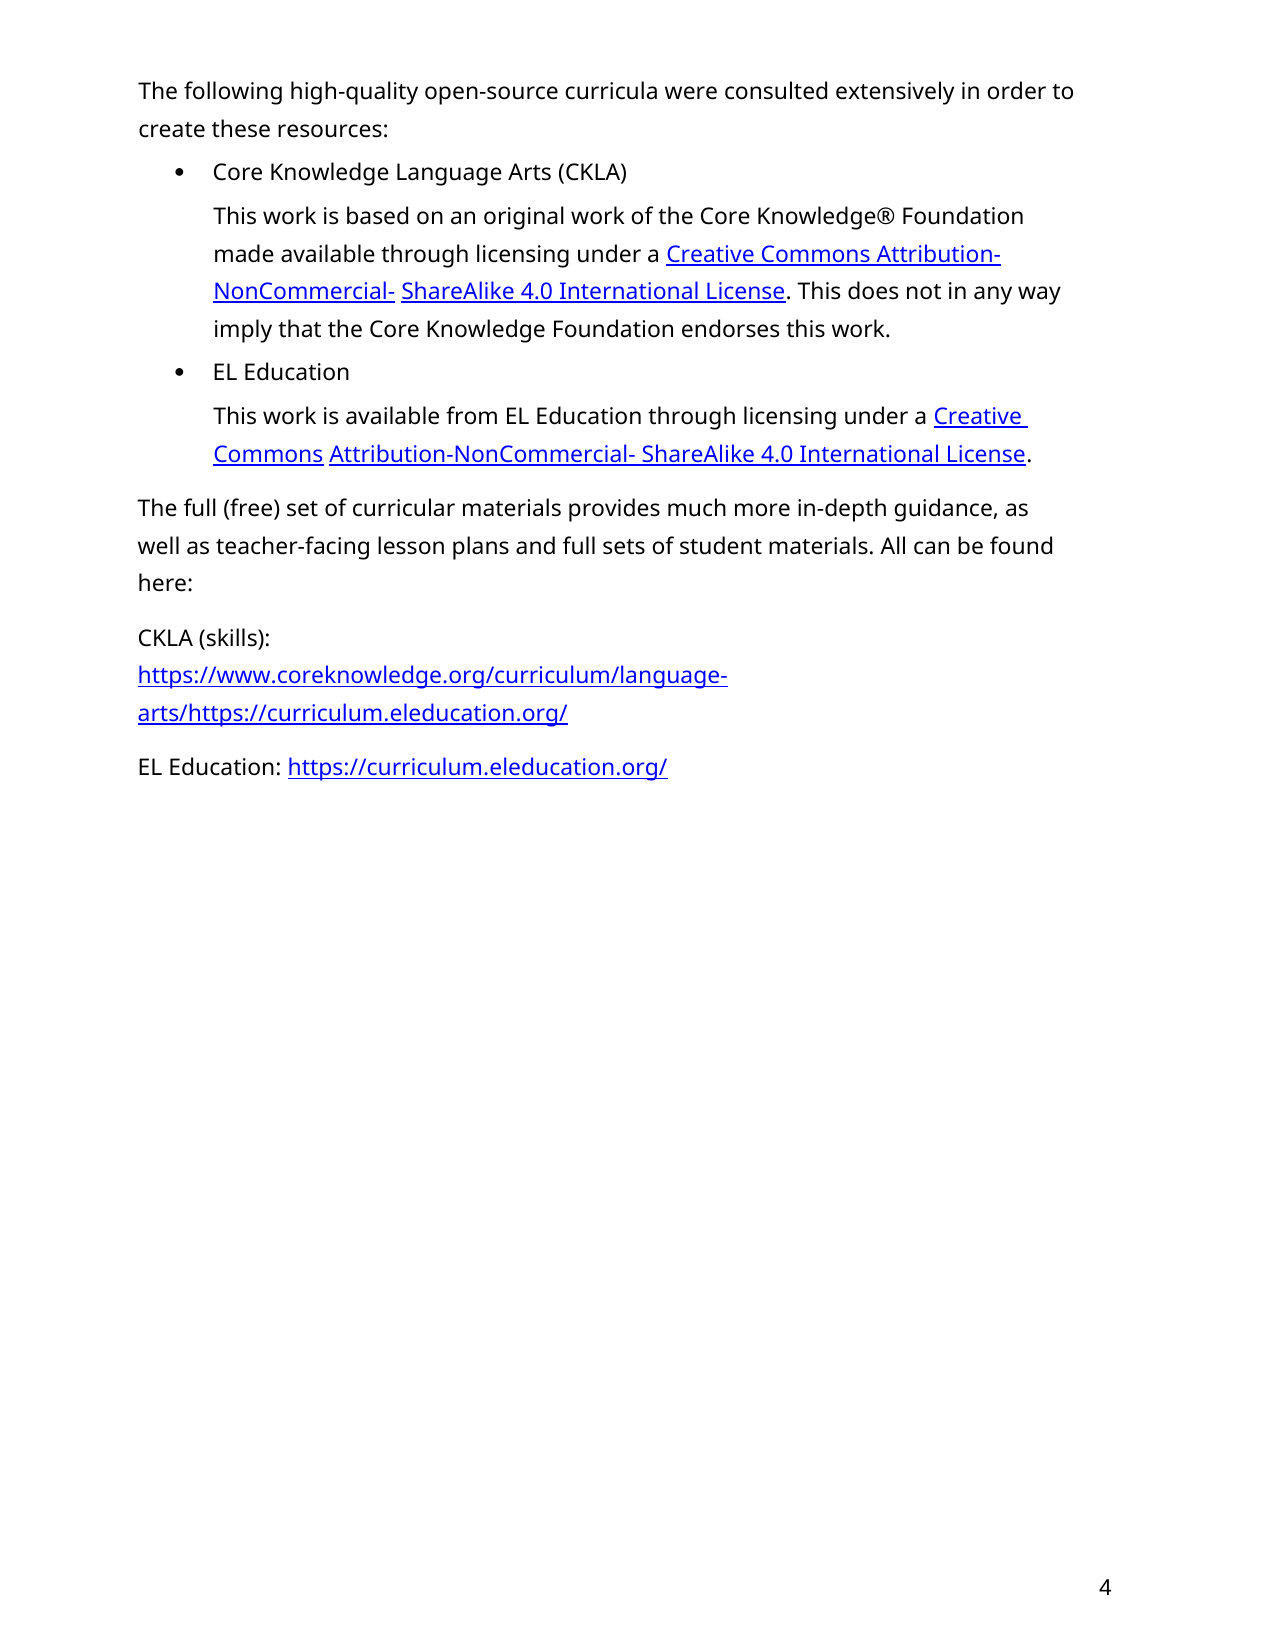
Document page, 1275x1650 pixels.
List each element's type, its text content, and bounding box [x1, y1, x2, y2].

list Core Knowledge Language Arts (CKLA) [175, 156, 1200, 187]
text CKLA (skills): https://www.coreknowledge.org/curriculum/language- arts/https://curriculum.eleducation.org/ [137, 622, 833, 728]
text This work is available from EL Education through licensing under a Creative Commons Attribution-NonCommercial- ShareAlike 4.0 International License. [213, 400, 1102, 469]
text The full (free) set of curricular materials provides much more in-depth guidance, as well as teacher-facing lesson plans and full sets of student materials. All can be found here: [137, 492, 1063, 598]
text The following high-quality open-source curricula were consulted extensively in order to create these resources: [138, 75, 1101, 144]
text This work is based on an original work of the Core Knowledge® Foundation made available through licensing under a Creative Commons Attribution-NonCommercial- ShareAlike 4.0 International License. This does not in any way imply that the Core Knowledge Foundation endorses this work. [213, 200, 1071, 344]
text EL Education: https://curriculum.eleducation.org/ [137, 751, 1200, 783]
list EL Education [175, 356, 1200, 387]
